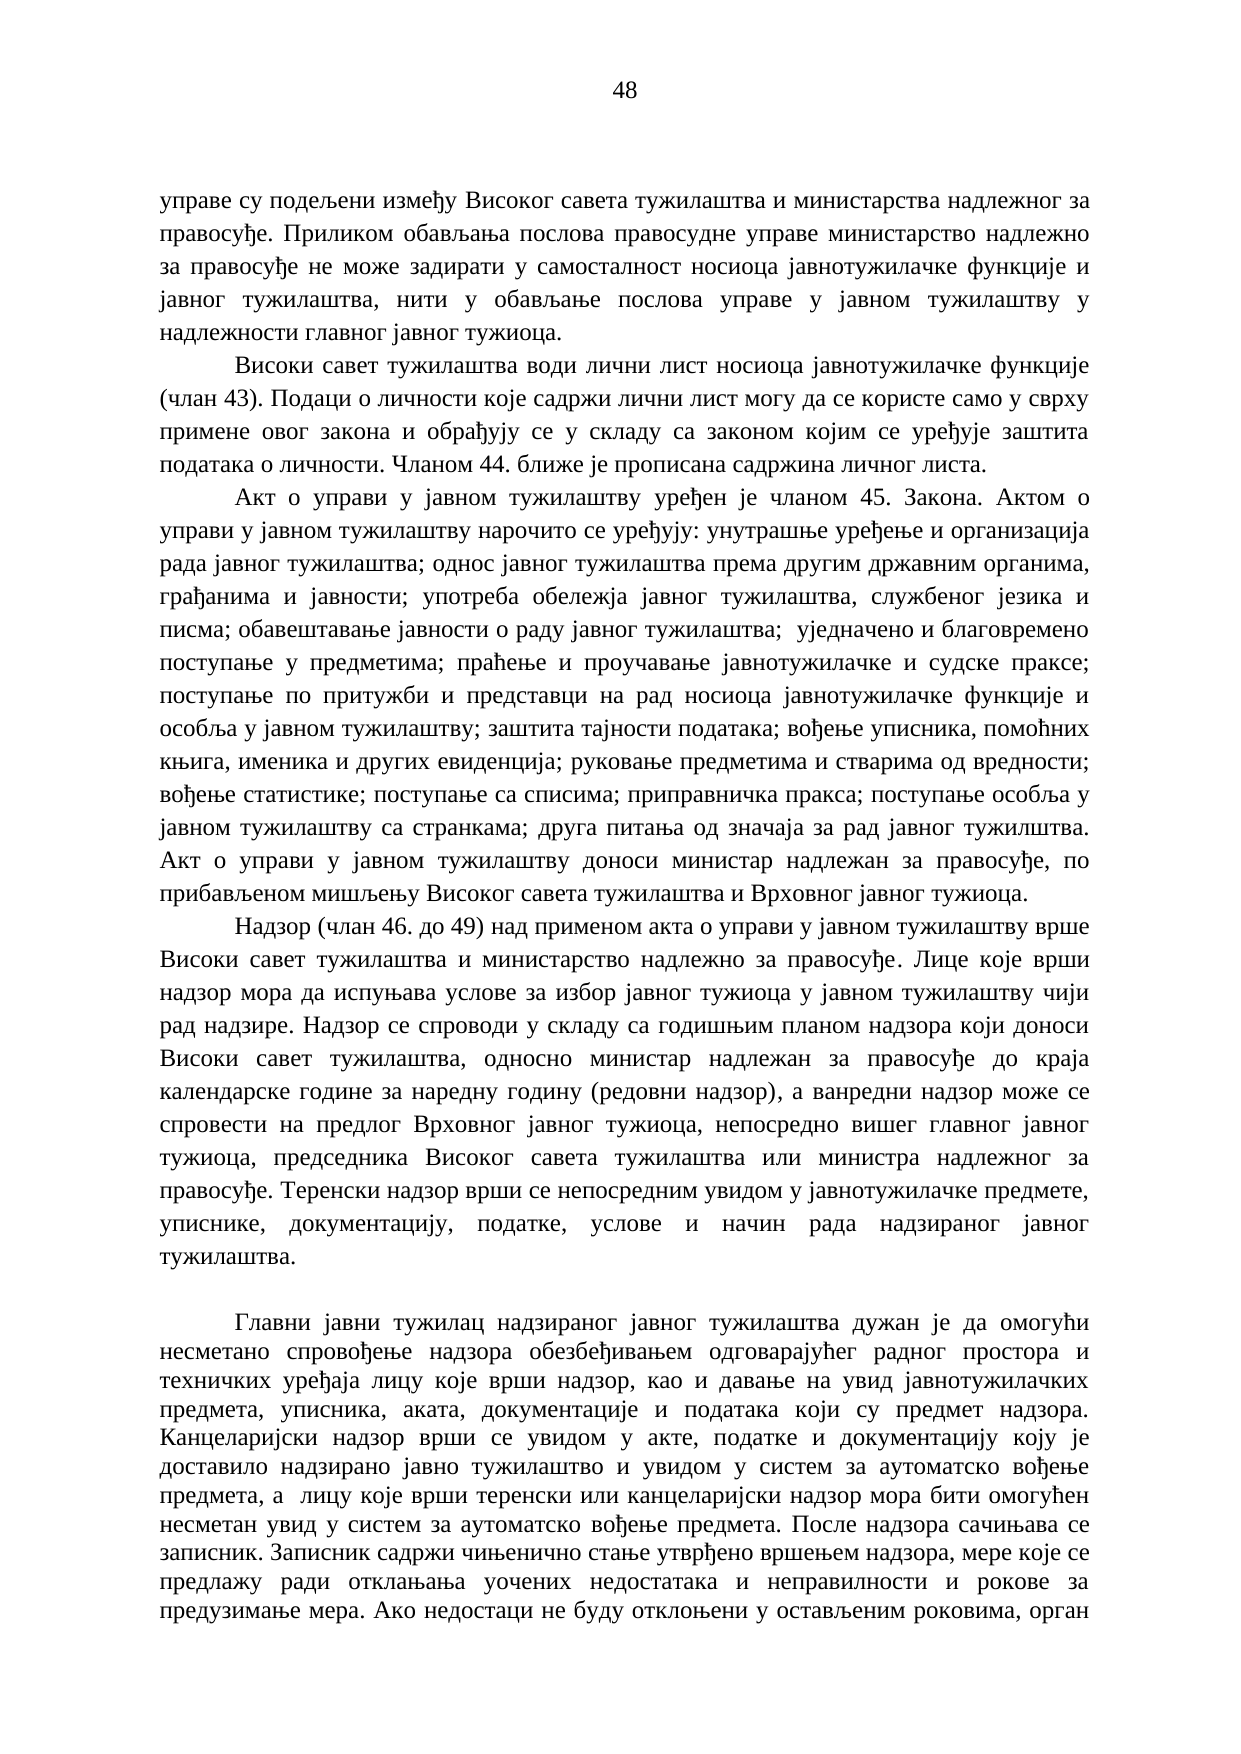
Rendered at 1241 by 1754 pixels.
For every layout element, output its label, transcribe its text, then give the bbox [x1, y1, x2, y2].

text Високи савет тужилаштва води лични лист носиоца јавнотужилачке функције (члан 43). Подаци о личности које садржи лични лист могу да се користе само у сврху примене овог закона и обрађују се у складу са законом којим се уређује заштита података о личности. Чланом 44. ближе је прописана садржина личног листа. [159, 350, 1090, 478]
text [159, 185, 1090, 346]
text Надзор (члан 46. до 49) над применом акта о управи у јавном тужилаштву врше Високи савет тужилаштва и министарство надлежно за правосуђе. Лице које врши надзор мора да испуњава услове за избор јавног тужиоца у јавном тужилаштву чији рад надзире. Надзор се спроводи у складу са годишњим планом надзора који доноси Високи савет тужилаштва, односно министар надлежан за правосуђе до краја календарске године за наредну годину (редовни надзор), а ванредни надзор може се спровести на предлог Врховног јавног тужиоца, непосредно вишег главног јавног тужиоца, председника Високог савета тужилаштва или министра надлежног за правосуђе. Теренски надзор врши се непосредним увидом у јавнотужилачке предмете, уписнике, документацију, податке, услове и начин рада надзираног јавног тужилаштва. [159, 911, 1090, 1270]
text Акт о управи у јавном тужилаштву уређен је чланом 45. Закона. Актом о управи у јавном тужилаштву нарочито се уређују: унутрашње уређење и организација рада јавног тужилаштва; однос јавног тужилаштва према другим државним органима, грађанима и јавности; употреба обележја јавног тужилаштва, службеног језика и писма; обавештавање јавности о раду јавног тужилаштва; уједначено и благовремено поступање у предметима; праћење и проучавање јавнотужилачке и судске праксе; поступање по притужби и представци на рад носиоца јавнотужилачке функције и особља у јавном тужилаштву; заштита тајности података; вођење уписника, помоћних књига, именика и других евиденција; руковање предметима и стварима од вредности; вођење статистике; поступање са списима; приправничка пракса; поступање особља у јавном тужилаштву са странкама; друга питања од значаја за рад јавног тужилштва. Акт о управи у јавном тужилаштву доноси министар надлежан за правосуђе, по прибављеном мишљењу Високог савета тужилаштва и Врховног јавног тужиоца. [159, 482, 1090, 907]
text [159, 1307, 1090, 1624]
